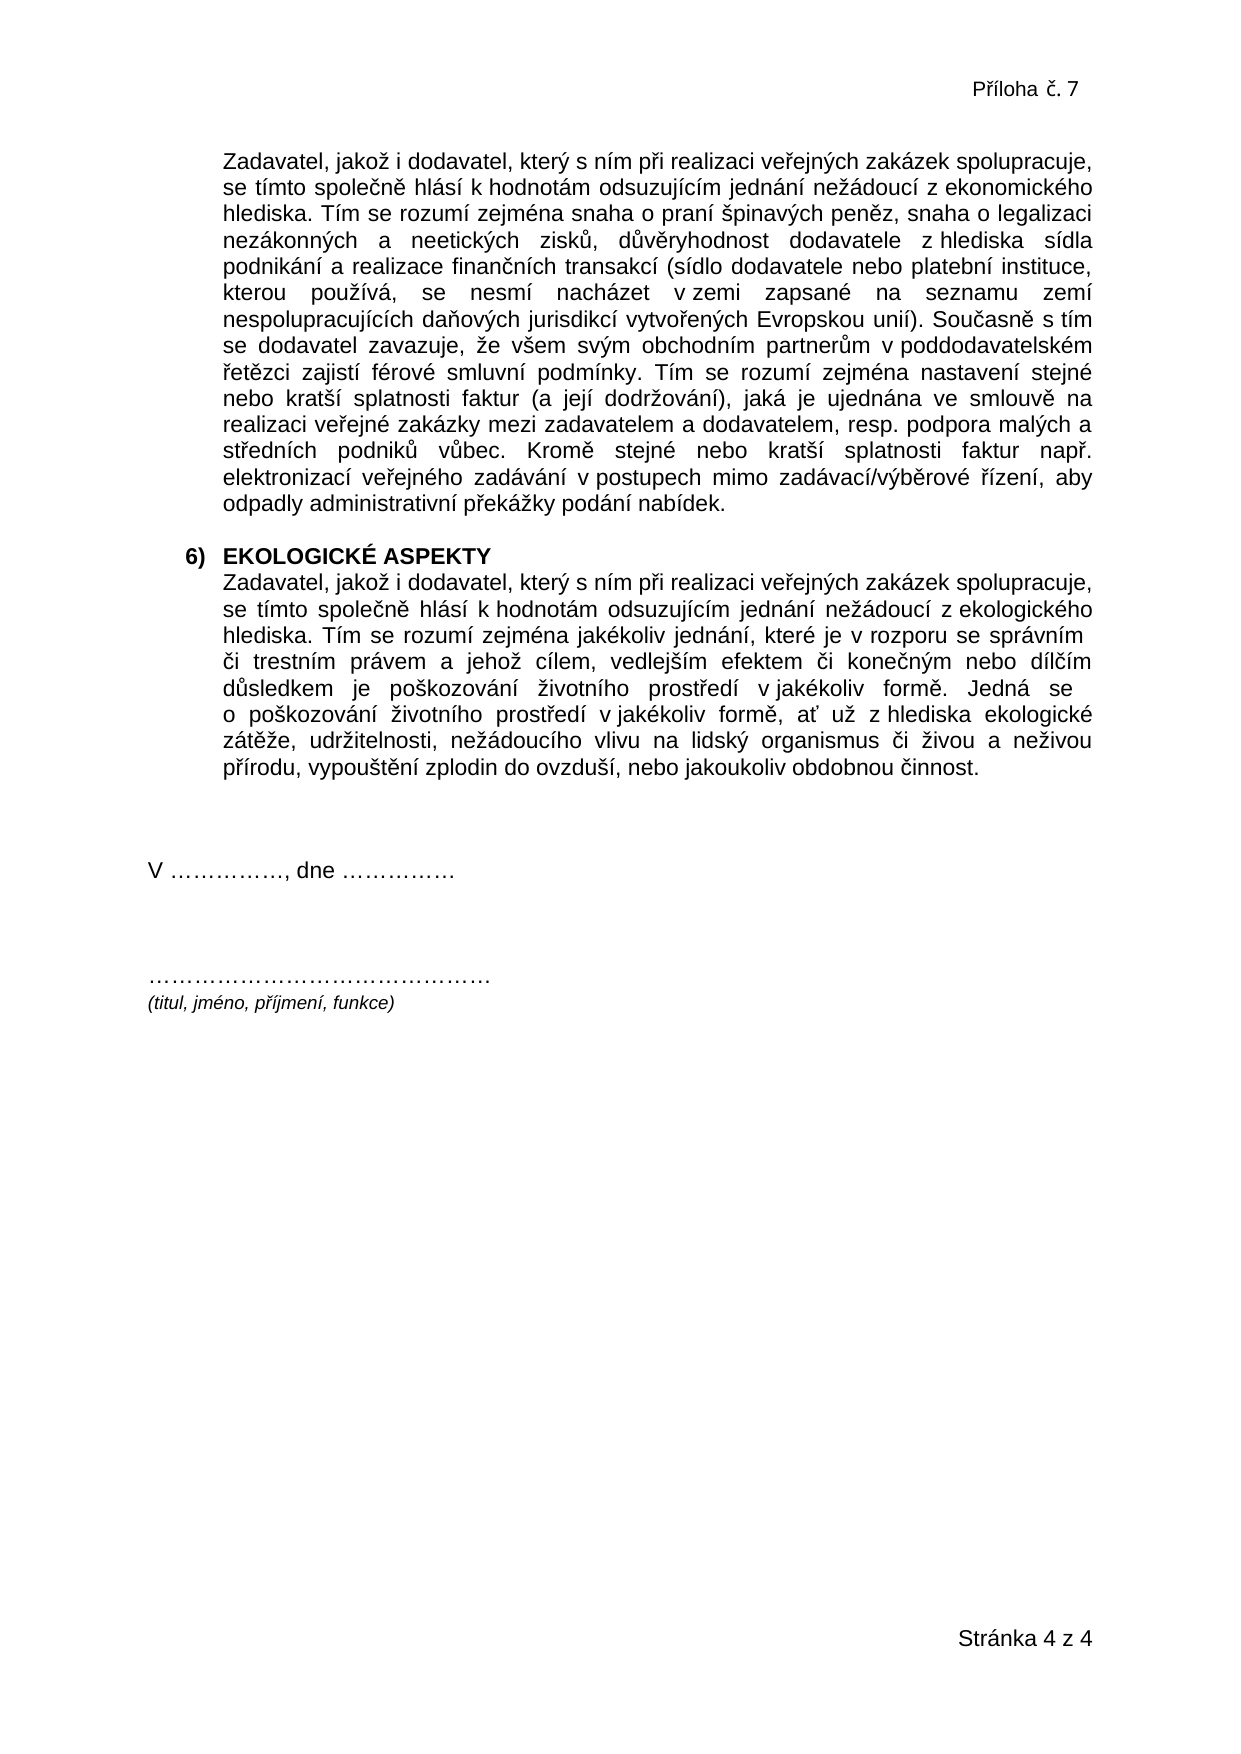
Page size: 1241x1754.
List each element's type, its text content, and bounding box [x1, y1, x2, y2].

text ……………………………………… (titul, jméno, příjmení, funkce) [148, 962, 1093, 1013]
text V ……………, dne …………… [148, 857, 1093, 884]
list Zadavatel, jakož i dodavatel, který s ním při realizaci veřejných zakázek spolupracuje, se tímto společně hlásí k hodnotám odsuzujícím jednání nežádoucí z ekonomického hlediska. Tím se rozumí zejména snaha o praní špinavých peněz, snaha o legalizaci nezákonných a neetických zisků, důvěryhodnost dodavatele z hlediska sídla podnikání a realizace finančních transakcí (sídlo dodavatele nebo platební instituce, kterou používá, se nesmí nacházet v zemi zapsané na seznamu zemí nespolupracujících daňových jurisdikcí vytvořených Evropskou unií). Současně s tím se dodavatel zavazuje, že všem svým obchodním partnerům v poddodavatelském řetězci zajistí férové smluvní podmínky. Tím se rozumí zejména nastavení stejné nebo kratší splatnosti faktur (a její dodržování), jaká je ujednána ve smlouvě na realizaci veřejné zakázky mezi zadavatelem a dodavatelem, resp. podpora malých a středních podniků vůbec. Kromě stejné nebo kratší splatnosti faktur např. elektronizací veřejného zadávání v postupech mimo zadávací/výběrové řízení, aby odpadly administrativní překážky podání nabídek. [223, 148, 1093, 517]
list Zadavatel, jakož i dodavatel, který s ním při realizaci veřejných zakázek spolupracuje, se tímto společně hlásí k hodnotám odsuzujícím jednání nežádoucí z ekologického hlediska. Tím se rozumí zejména jakékoliv jednání, které je v rozporu se správním či trestním právem a jehož cílem, vedlejším efektem či konečným nebo dílčím důsledkem je poškozování životního prostředí v jakékoliv formě. Jedná se o poškozování životního prostředí v jakékoliv formě, ať už z hlediska ekologické zátěže, udržitelnosti, nežádoucího vlivu na lidský organismus či živou a neživou přírodu, vypouštění zplodin do ovzduší, nebo jakoukoliv obdobnou činnost. [223, 569, 1093, 780]
list EKOLOGICKÉ ASPEKTY [185, 543, 1093, 569]
